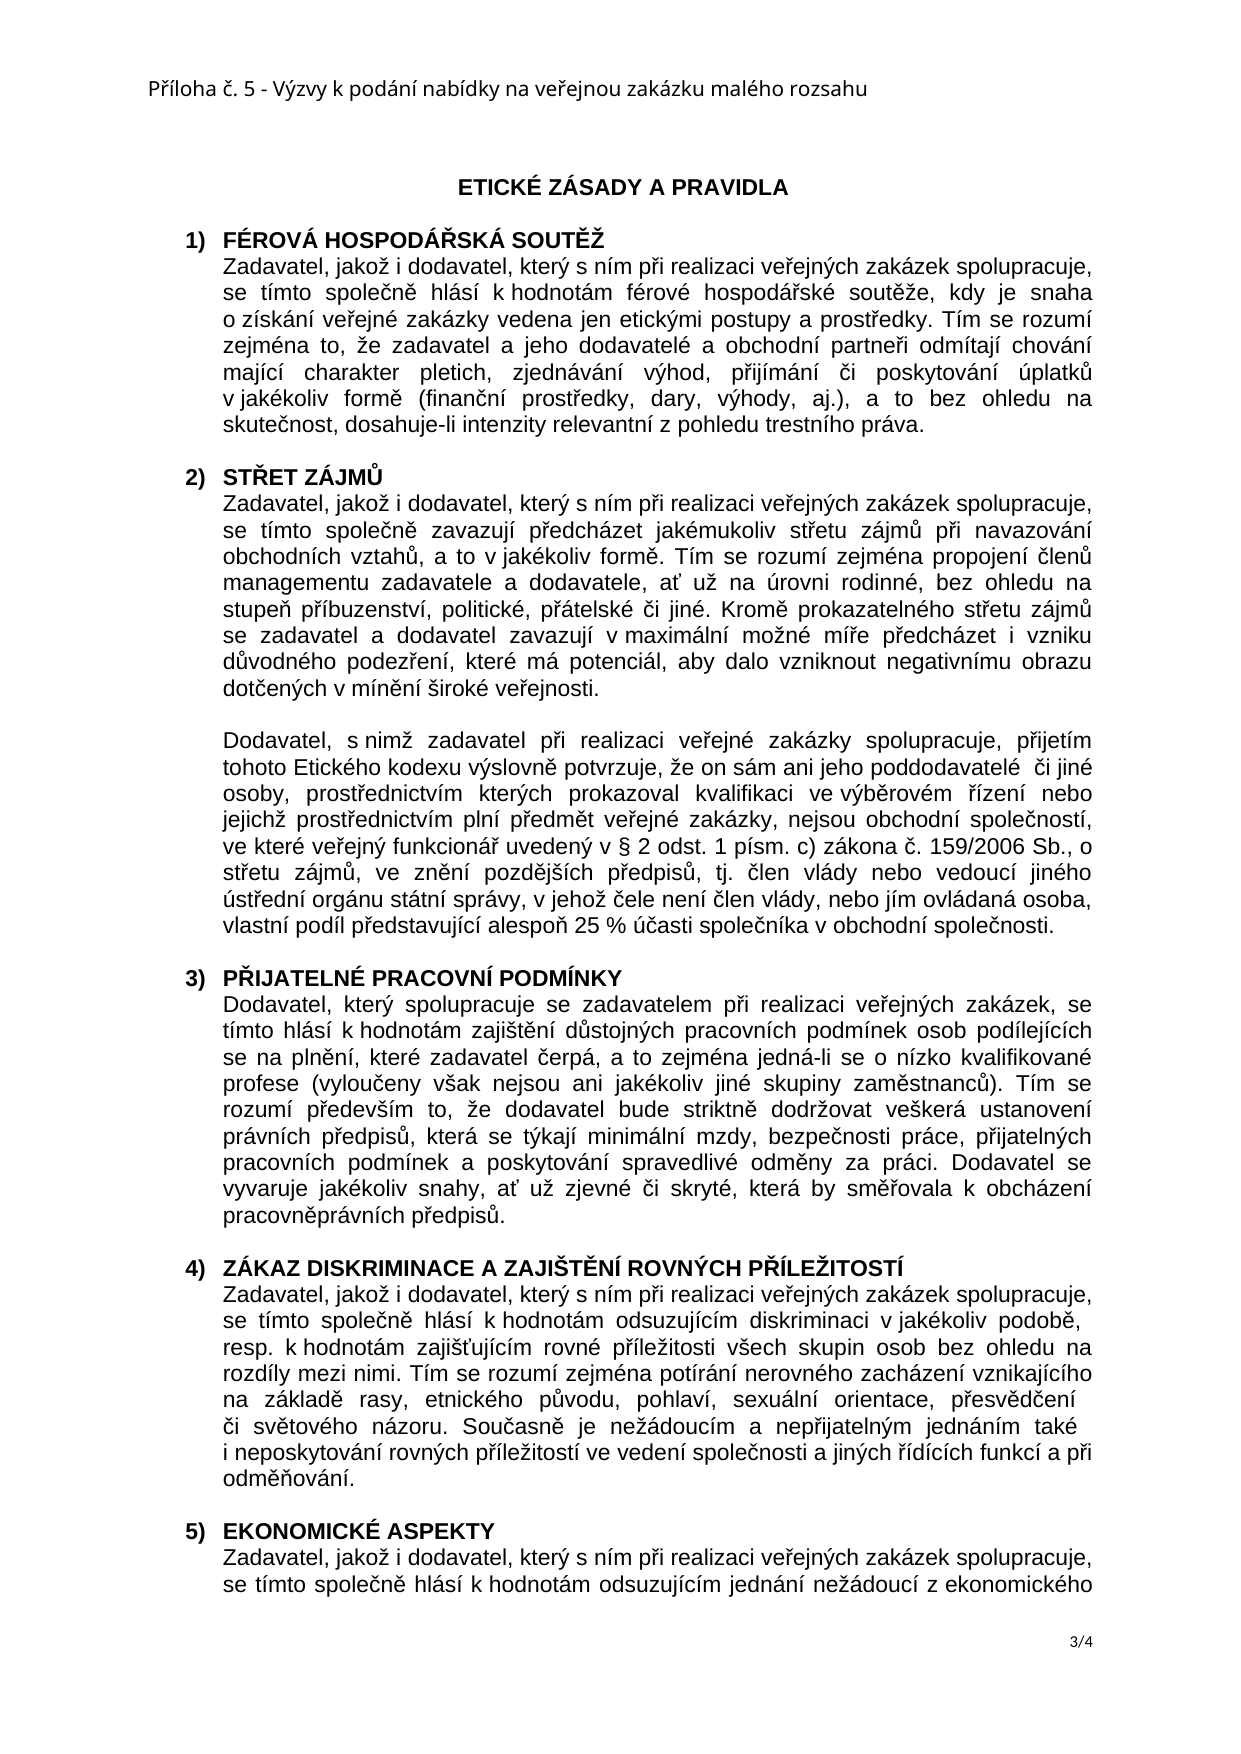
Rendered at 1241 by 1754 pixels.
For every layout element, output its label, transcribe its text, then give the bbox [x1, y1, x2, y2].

list EKONOMICKÉ ASPEKTY [185, 1518, 1093, 1544]
list Zadavatel, jakož i dodavatel, který s ním při realizaci veřejných zakázek spolupracuje, se tímto společně hlásí k hodnotám odsuzujícím diskriminaci v jakékoliv podobě, resp. k hodnotám zajišťujícím rovné příležitosti všech skupin osob bez ohledu na rozdíly mezi nimi. Tím se rozumí zejména potírání nerovného zacházení vznikajícího na základě rasy, etnického původu, pohlaví, sexuální orientace, přesvědčení či světového názoru. Současně je nežádoucím a nepřijatelným jednáním také i neposkytování rovných příležitostí ve vedení společnosti a jiných řídících funkcí a při odměňování. [223, 1281, 1093, 1492]
list ZÁKAZ DISKRIMINACE A ZAJIŠTĚNÍ ROVNÝCH PŘÍLEŽITOSTÍ [185, 1254, 1093, 1281]
list PŘIJATELNÉ PRACOVNÍ PODMÍNKY [185, 964, 1093, 991]
list STŘET ZÁJMŮ [185, 464, 1093, 490]
text ETICKÉ ZÁSADY A PRAVIDLA [148, 174, 1093, 200]
list Zadavatel, jakož i dodavatel, který s ním při realizaci veřejných zakázek spolupracuje, se tímto společně zavazují předcházet jakémukoliv střetu zájmů při navazování obchodních vztahů, a to v jakékoliv formě. Tím se rozumí zejména propojení členů managementu zadavatele a dodavatele, ať už na úrovni rodinné, bez ohledu na stupeň příbuzenství, politické, přátelské či jiné. Kromě prokazatelného střetu zájmů se zadavatel a dodavatel zavazují v maximální možné míře předcházet i vzniku důvodného podezření, které má potenciál, aby dalo vzniknout negativnímu obrazu dotčených v mínění široké veřejnosti. [223, 490, 1093, 701]
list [223, 1544, 1093, 1597]
list Dodavatel, s nimž zadavatel při realizaci veřejné zakázky spolupracuje, přijetím tohoto Etického kodexu výslovně potvrzuje, že on sám ani jeho poddodavatelé či jiné osoby, prostřednictvím kterých prokazoval kvalifikaci ve výběrovém řízení nebo jejichž prostřednictvím plní předmět veřejné zakázky, nejsou obchodní společností, ve které veřejný funkcionář uvedený v § 2 odst. 1 písm. c) zákona č. 159/2006 Sb., o střetu zájmů, ve znění pozdějších předpisů, tj. člen vlády nebo vedoucí jiného ústřední orgánu státní správy, v jehož čele není člen vlády, nebo jím ovládaná osoba, vlastní podíl představující alespoň 25 % účasti společníka v obchodní společnosti. [223, 727, 1093, 938]
list Zadavatel, jakož i dodavatel, který s ním při realizaci veřejných zakázek spolupracuje, se tímto společně hlásí k hodnotám férové hospodářské soutěže, kdy je snaha o získání veřejné zakázky vedena jen etickými postupy a prostředky. Tím se rozumí zejména to, že zadavatel a jeho dodavatelé a obchodní partneři odmítají chování mající charakter pletich, zjednávání výhod, přijímání či poskytování úplatků v jakékoliv formě (finanční prostředky, dary, výhody, aj.), a to bez ohledu na skutečnost, dosahuje-li intenzity relevantní z pohledu trestního práva. [223, 253, 1093, 437]
list Dodavatel, který spolupracuje se zadavatelem při realizaci veřejných zakázek, se tímto hlásí k hodnotám zajištění důstojných pracovních podmínek osob podílejících se na plnění, které zadavatel čerpá, a to zejména jedná-li se o nízko kvalifikované profese (vyloučeny však nejsou ani jakékoliv jiné skupiny zaměstnanců). Tím se rozumí především to, že dodavatel bude striktně dodržovat veškerá ustanovení právních předpisů, která se týkají minimální mzdy, bezpečnosti práce, přijatelných pracovních podmínek a poskytování spravedlivé odměny za práci. Dodavatel se vyvaruje jakékoliv snahy, ať už zjevné či skryté, která by směřovala k obcházení pracovněprávních předpisů. [223, 991, 1093, 1228]
list FÉROVÁ HOSPODÁŘSKÁ SOUTĚŽ [185, 227, 1093, 253]
